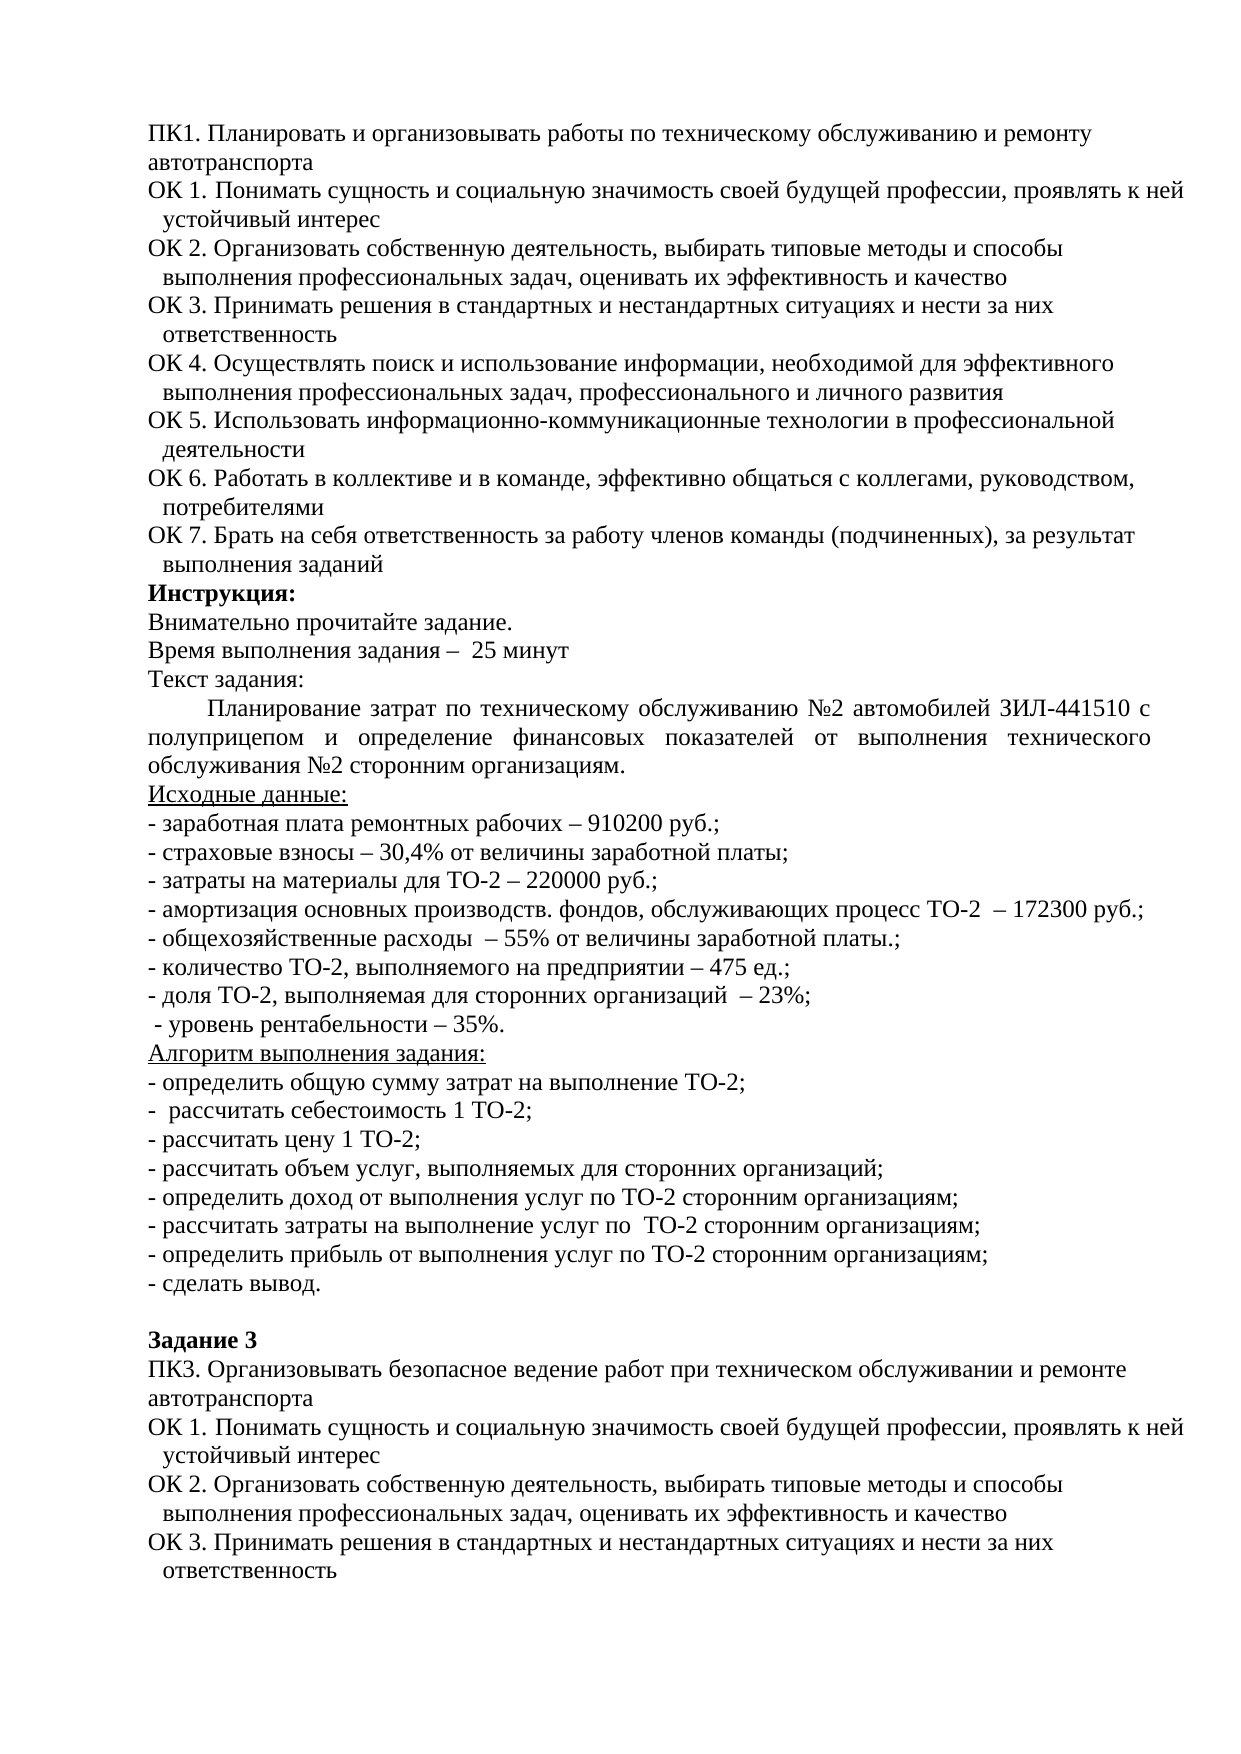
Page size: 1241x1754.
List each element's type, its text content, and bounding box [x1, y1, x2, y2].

text Инструкция: [148, 578, 1190, 607]
text Планирование затрат по техническому обслуживанию №2 автомобилей ЗИЛ-441510 с полуприцепом и определение финансовых показателей от выполнения технического обслуживания №2 сторонним организациям. [148, 693, 1152, 779]
text - рассчитать цену 1 ТО-2; [148, 1124, 1152, 1153]
text - уровень рентабельности – 35%. [148, 1009, 1152, 1038]
text ОК 4. Осуществлять поиск и использование информации, необходимой для эффективного выполнения профессиональных задач, профессионального и личного развития [148, 348, 1190, 406]
text ОК 3. Принимать решения в стандартных и нестандартных ситуациях и нести за них ответственность [148, 1527, 1190, 1584]
text Исходные данные: [148, 779, 1152, 808]
text - определить общую сумму затрат на выполнение ТО-2; [148, 1067, 1152, 1096]
text - определить прибыль от выполнения услуг по ТО-2 сторонним организациям; [148, 1239, 1152, 1268]
text - страховые взносы – 30,4% от величины заработной платы; [148, 837, 1152, 866]
text Задание 3 [148, 1326, 1190, 1354]
text ОК 2. Организовать собственную деятельность, выбирать типовые методы и способы выполнения профессиональных задач, оценивать их эффективность и качество [148, 233, 1190, 291]
text - рассчитать объем услуг, выполняемых для сторонних организаций; [148, 1153, 1152, 1182]
text - заработная плата ремонтных рабочих – 910200 руб.; [148, 808, 1152, 837]
text - рассчитать затраты на выполнение услуг по ТО-2 сторонним организациям; [148, 1211, 1152, 1239]
text ПК3. Организовывать безопасное ведение работ при техническом обслуживании и ремонте автотранспорта [148, 1354, 1152, 1412]
text Алгоритм выполнения задания: [148, 1038, 1152, 1067]
text - рассчитать себестоимость 1 ТО-2; [148, 1096, 1152, 1124]
text ОК 6. Работать в коллективе и в команде, эффективно общаться с коллегами, руководством, потребителями [148, 463, 1190, 521]
text - доля ТО-2, выполняемая для сторонних организаций – 23%; [148, 981, 1152, 1009]
text ОК 3. Принимать решения в стандартных и нестандартных ситуациях и нести за них ответственность [148, 291, 1190, 348]
text - амортизация основных производств. фондов, обслуживающих процесс ТО-2 – 172300 руб.; [148, 894, 1152, 923]
text ПК1. Планировать и организовывать работы по техническому обслуживанию и ремонту автотранспорта [148, 118, 1152, 176]
text ОК 2. Организовать собственную деятельность, выбирать типовые методы и способы выполнения профессиональных задач, оценивать их эффективность и качество [148, 1469, 1190, 1527]
text Текст задания: [148, 664, 1190, 693]
text Внимательно прочитайте задание. [148, 607, 1190, 636]
text ОК 7. Брать на себя ответственность за работу членов команды (подчиненных), за результат выполнения заданий [148, 521, 1190, 578]
text - определить доход от выполнения услуг по ТО-2 сторонним организациям; [148, 1182, 1152, 1211]
text Время выполнения задания – 25 минут [148, 636, 1190, 664]
text - количество ТО-2, выполняемого на предприятии – 475 ед.; [148, 952, 1152, 981]
text ОК 1. Понимать сущность и социальную значимость своей будущей профессии, проявлять к ней устойчивый интерес [148, 176, 1190, 233]
text ОК 5. Использовать информационно-коммуникационные технологии в профессиональной деятельности [148, 406, 1190, 463]
text - общехозяйственные расходы – 55% от величины заработной платы.; [148, 923, 1152, 952]
text ОК 1. Понимать сущность и социальную значимость своей будущей профессии, проявлять к ней устойчивый интерес [148, 1412, 1190, 1469]
text - сделать вывод. [148, 1268, 1152, 1297]
text - затраты на материалы для ТО-2 – 220000 руб.; [148, 866, 1152, 894]
